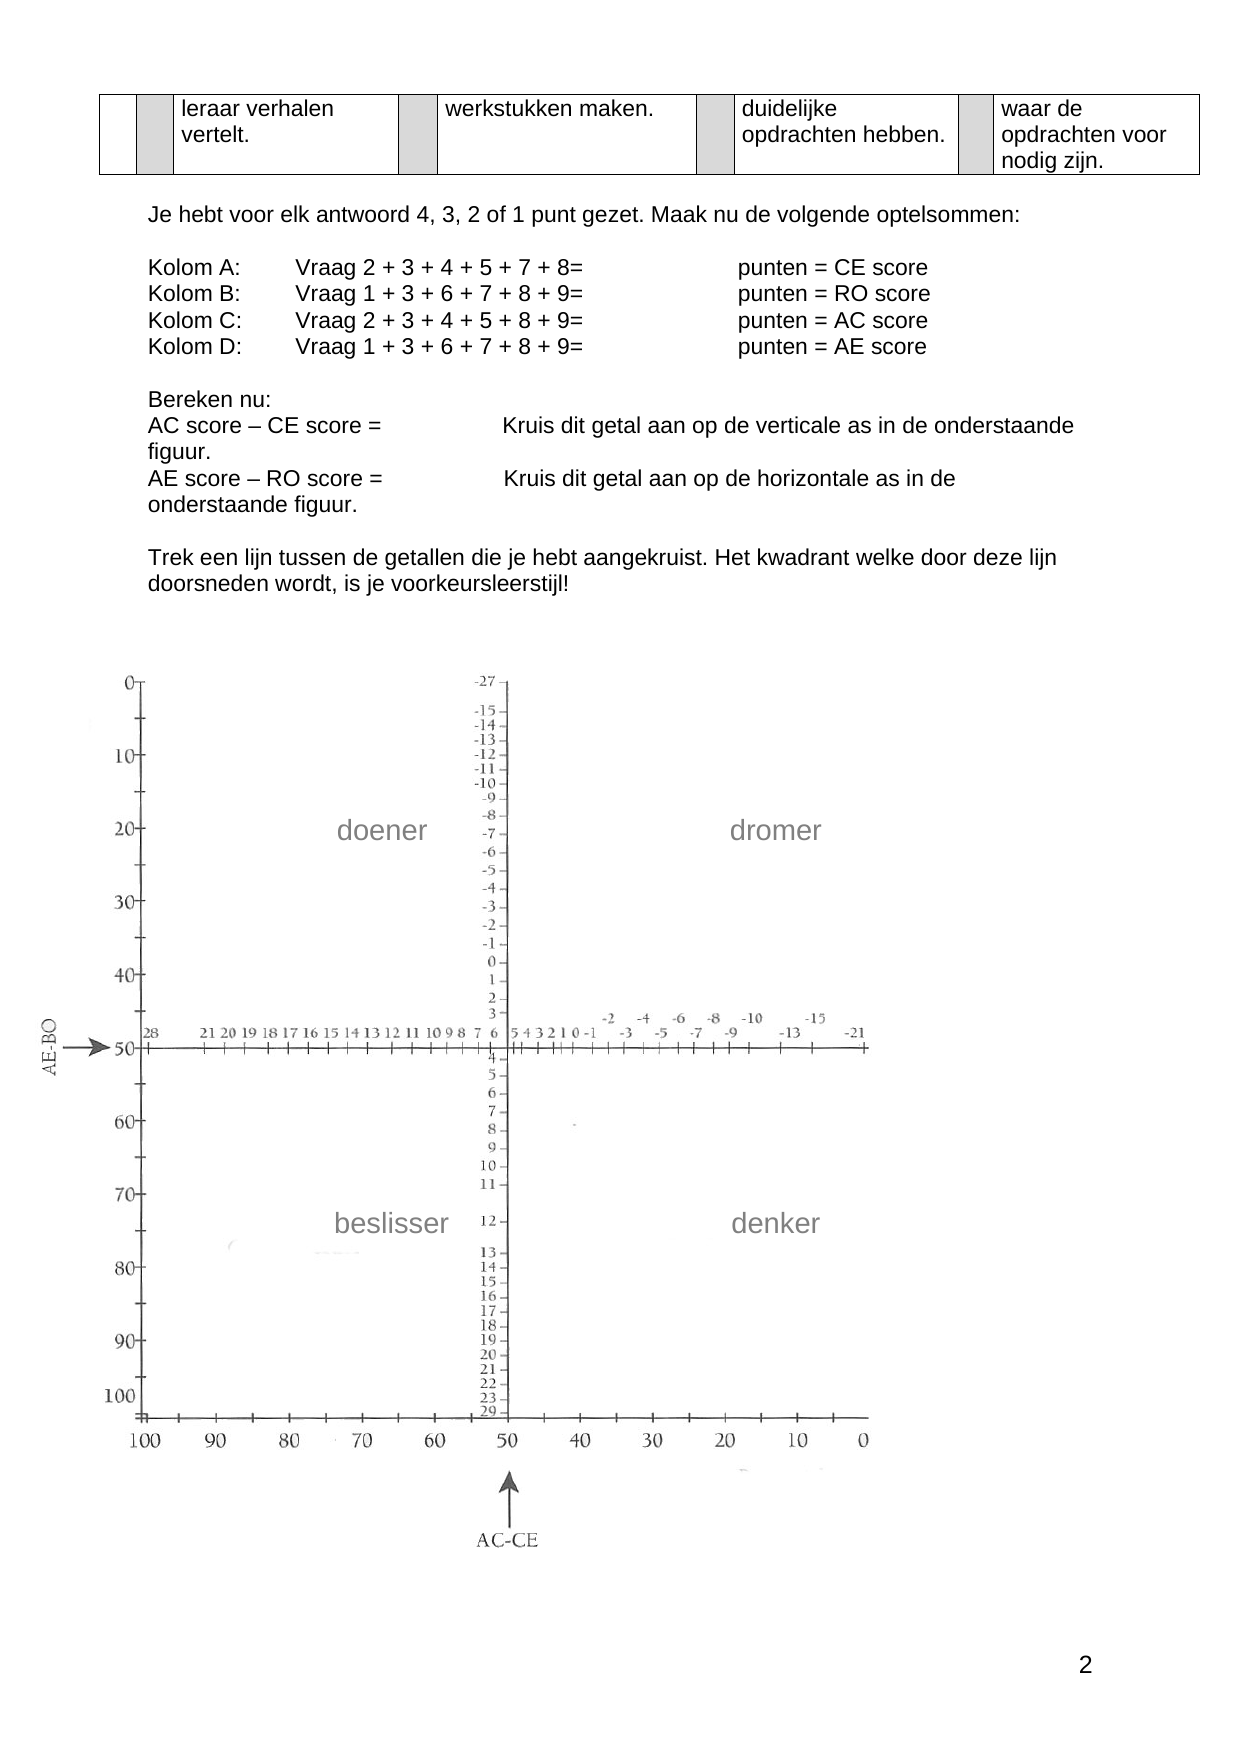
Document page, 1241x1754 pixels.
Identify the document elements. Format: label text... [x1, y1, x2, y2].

picture [19, 650, 936, 1562]
text Trek een lijn tussen de getallen die je hebt aangekruist. Het kwadrant welke door deze lijn doorsneden wordt, is je voorkeursleerstijl! [148, 544, 1093, 596]
text Kolom D: Vraag 1 + 3 + 6 + 7 + 8 + 9= punten = AE score [148, 333, 1093, 359]
text Kolom C: Vraag 2 + 3 + 4 + 5 + 8 + 9= punten = AC score [148, 307, 1093, 333]
table_cell [959, 95, 993, 174]
text AE score – RO score = Kruis dit getal aan op de horizontale as in de onderstaande figuur. [148, 465, 1093, 517]
text Kolom A: Vraag 2 + 3 + 4 + 5 + 7 + 8= punten = CE score [148, 254, 1093, 280]
text AC score – CE score = Kruis dit getal aan op de verticale as in de onderstaande figuur. [148, 412, 1093, 465]
text Bereken nu: [148, 386, 1093, 412]
text Kolom B: Vraag 1 + 3 + 6 + 7 + 8 + 9= punten = RO score [148, 280, 1093, 307]
table_cell [100, 95, 136, 174]
table_cell [399, 95, 437, 174]
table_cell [174, 95, 398, 174]
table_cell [994, 95, 1199, 174]
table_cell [438, 95, 696, 174]
table_cell [697, 95, 734, 174]
table_cell [137, 95, 173, 174]
text Je hebt voor elk antwoord 4, 3, 2 of 1 punt gezet. Maak nu de volgende optelsommen: [148, 201, 1093, 227]
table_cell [735, 95, 958, 174]
